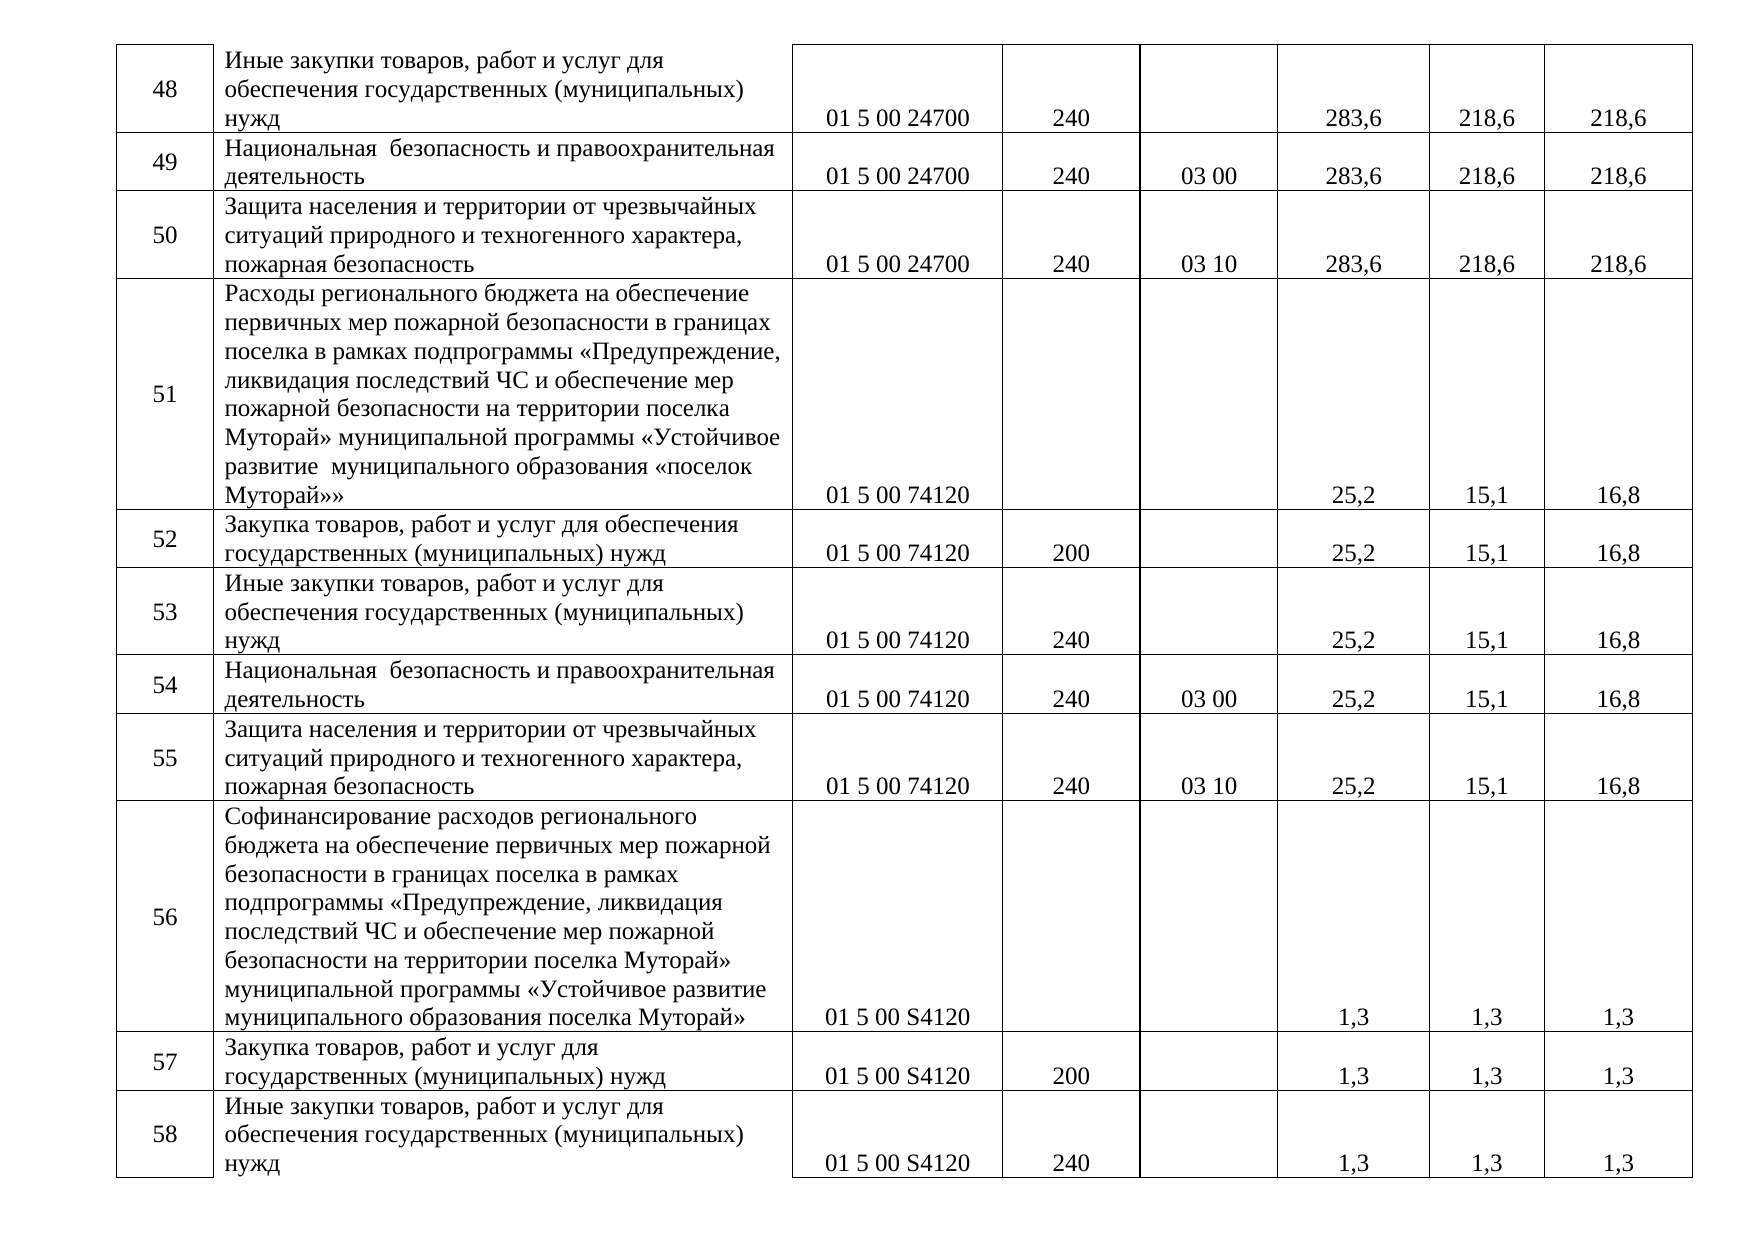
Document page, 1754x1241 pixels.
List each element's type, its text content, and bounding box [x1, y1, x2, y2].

table_cell Иные закупки товаров, работ и услуг для обеспечения государственных (муниципальных) нужд [214, 44, 792, 132]
table_cell Расходы регионального бюджета на обеспечение первичных мер пожарной безопасности в границах поселка в рамках подпрограммы «Предупреждение, ликвидация последствий ЧС и обеспечение мер пожарной безопасности на территории поселка Муторай» муниципальной программы «Устойчивое развитие муниципального образования «поселок Муторай»» [214, 279, 792, 508]
table_cell 1,3 [1430, 1032, 1544, 1090]
table_cell [1141, 1032, 1277, 1090]
table_cell [1003, 801, 1139, 1031]
table_cell 15,1 [1430, 568, 1544, 654]
table_cell 15,1 [1430, 279, 1544, 508]
table_cell [1141, 801, 1277, 1031]
table_cell 16,8 [1545, 279, 1692, 508]
table_cell 25,2 [1278, 510, 1429, 567]
table_cell [1141, 568, 1277, 654]
table_cell 16,8 [1545, 655, 1692, 713]
table_cell 240 [1003, 714, 1139, 800]
table_cell 25,2 [1278, 655, 1429, 713]
table_cell [1141, 1091, 1277, 1177]
table_cell Иные закупки товаров, работ и услуг для обеспечения государственных (муниципальных) нужд [214, 1091, 792, 1177]
table_cell 03 00 [1141, 655, 1277, 713]
table_cell 56 [117, 801, 213, 1031]
table_cell 283,6 [1278, 133, 1429, 190]
table_cell 218,6 [1545, 133, 1692, 190]
table_cell Защита населения и территории от чрезвычайных ситуаций природного и техногенного характера, пожарная безопасность [214, 714, 792, 800]
table_cell 218,6 [1430, 45, 1544, 132]
table_cell 1,3 [1430, 1091, 1544, 1177]
table_cell 54 [117, 655, 213, 713]
table_cell 50 [117, 191, 213, 277]
table_cell 01 5 00 24700 [793, 133, 1002, 190]
table_cell 240 [1003, 1091, 1139, 1177]
table_cell 01 5 00 24700 [793, 191, 1002, 277]
table_cell 03 00 [1141, 133, 1277, 190]
table_cell 218,6 [1430, 191, 1544, 277]
table_cell 16,8 [1545, 510, 1692, 567]
table_cell 48 [117, 45, 213, 132]
table_cell [1003, 279, 1139, 508]
table_cell 52 [117, 510, 213, 567]
table_cell 01 5 00 S4120 [793, 1091, 1002, 1177]
table_cell Иные закупки товаров, работ и услуг для обеспечения государственных (муниципальных) нужд [214, 568, 792, 654]
table_cell 218,6 [1545, 191, 1692, 277]
table_cell 1,3 [1545, 1091, 1692, 1177]
table_cell 1,3 [1545, 1032, 1692, 1090]
table_cell 51 [117, 279, 213, 508]
table_cell 01 5 00 74120 [793, 279, 1002, 508]
table_cell 240 [1003, 133, 1139, 190]
table_cell 01 5 00 74120 [793, 655, 1002, 713]
table_cell 01 5 00 S4120 [793, 1032, 1002, 1090]
table_cell 01 5 00 74120 [793, 568, 1002, 654]
table_cell 15,1 [1430, 655, 1544, 713]
table_cell 1,3 [1430, 801, 1544, 1031]
table_cell 200 [1003, 510, 1139, 567]
table_cell 01 5 00 74120 [793, 510, 1002, 567]
table_cell 03 10 [1141, 714, 1277, 800]
table_cell 283,6 [1278, 191, 1429, 277]
table_cell Национальная безопасность и правоохранительная деятельность [214, 655, 792, 713]
table_cell 49 [117, 133, 213, 190]
table_cell 01 5 00 S4120 [793, 801, 1002, 1031]
table_cell Закупка товаров, работ и услуг для обеспечения государственных (муниципальных) нужд [214, 510, 792, 567]
table_cell Национальная безопасность и правоохранительная деятельность [214, 133, 792, 190]
table_cell 16,8 [1545, 568, 1692, 654]
table_cell 240 [1003, 191, 1139, 277]
table_cell 58 [117, 1091, 213, 1177]
table_cell 15,1 [1430, 510, 1544, 567]
table_cell 53 [117, 568, 213, 654]
table_cell 1,3 [1545, 801, 1692, 1031]
table_cell 1,3 [1278, 1032, 1429, 1090]
table_cell 25,2 [1278, 568, 1429, 654]
table_cell [1141, 45, 1277, 132]
table_cell [1141, 279, 1277, 508]
table_cell 240 [1003, 568, 1139, 654]
table_cell 15,1 [1430, 714, 1544, 800]
table_cell 57 [117, 1032, 213, 1090]
table_cell Закупка товаров, работ и услуг для государственных (муниципальных) нужд [214, 1032, 792, 1090]
table_cell 01 5 00 74120 [793, 714, 1002, 800]
table_cell 283,6 [1278, 45, 1429, 132]
table_cell 1,3 [1278, 801, 1429, 1031]
table_cell Защита населения и территории от чрезвычайных ситуаций природного и техногенного характера, пожарная безопасность [214, 191, 792, 277]
table_cell 25,2 [1278, 279, 1429, 508]
table_cell 240 [1003, 45, 1139, 132]
table_cell 200 [1003, 1032, 1139, 1090]
table_cell 03 10 [1141, 191, 1277, 277]
table_cell 55 [117, 714, 213, 800]
table_cell Софинансирование расходов регионального бюджета на обеспечение первичных мер пожарной безопасности в границах поселка в рамках подпрограммы «Предупреждение, ликвидация последствий ЧС и обеспечение мер пожарной безопасности на территории поселка Муторай» муниципальной программы «Устойчивое развитие муниципального образования поселка Муторай» [214, 801, 792, 1031]
table_cell 218,6 [1430, 133, 1544, 190]
table_cell 25,2 [1278, 714, 1429, 800]
table_cell 218,6 [1545, 45, 1692, 132]
table_cell [1141, 510, 1277, 567]
table_cell 16,8 [1545, 714, 1692, 800]
table_cell 240 [1003, 655, 1139, 713]
table_cell 1,3 [1278, 1091, 1429, 1177]
table_cell 01 5 00 24700 [793, 45, 1002, 132]
